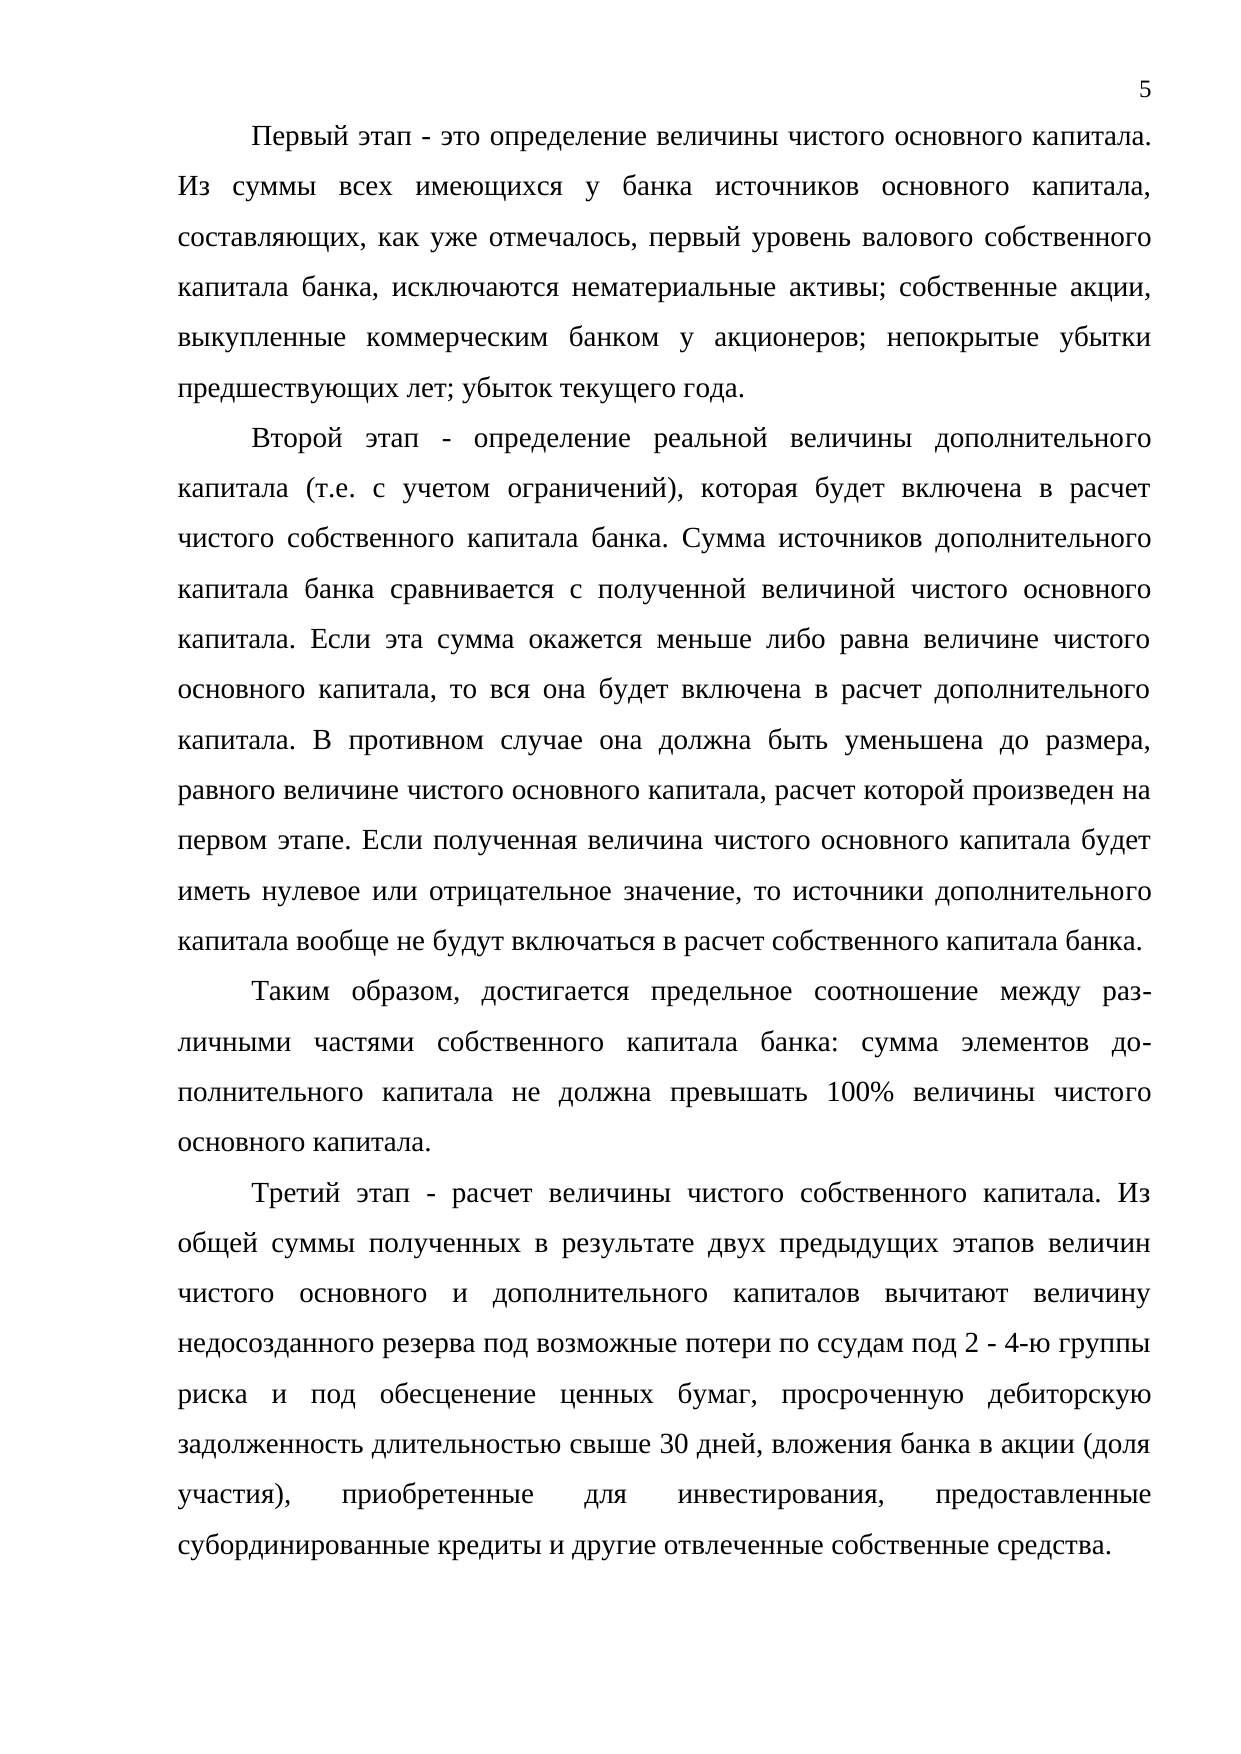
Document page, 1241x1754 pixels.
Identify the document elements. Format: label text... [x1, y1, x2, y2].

text Таким образом, достигается предельное соотношение между различными частями собственного капитала банка: сумма элементов дополнительного капитала не должна превышать 100% величины чистого основного капитала. [177, 973, 1152, 1158]
text Второй этап - определение реальной величины дополнительного капитала (т.е. с учетом ограничений), которая будет включена в расчет чистого собственного капитала банка. Сумма источников дополнительного капитала банка сравнивается с полученной величиной чистого основного капитала. Если эта сумма окажется меньше либо равна величине чистого основного капитала, то вся она будет включена в расчет дополнительного капитала. В противном случае она должна быть уменьшена до размера, равного величине чистого основного капитала, расчет которой произведен на первом этапе. Если полученная величина чистого основного капитала будет иметь нулевое или отрицательное значение, то источники дополнительного капитала вообще не будут включаться в расчет собственного капитала банка. [177, 420, 1152, 957]
text Третий этап - расчет величины чистого собственного капитала. Из общей суммы полученных в результате двух предыдущих этапов величин чистого основного и дополнительного капиталов вычитают величину недосозданного резерва под возможные потери по ссудам под 2 - 4-ю группы риска и под обесценение ценных бумаг, просроченную дебиторскую задолженность длительностью свыше 30 дней, вложения банка в акции (доля участия), приобретенные для инвестирования, предоставленные субординированные кредиты и другие отвлеченные собственные средства. [177, 1175, 1152, 1560]
text Первый этап - это определение величины чистого основного капитала. Из суммы всех имеющихся у банка источников основного капитала, составляющих, как уже отмечалось, первый уровень валового собственного капитала банка, исключаются нематериальные активы; собственные акции, выкупленные коммерческим банком у акционеров; непокрытые убытки предшествующих лет; убыток текущего года. [177, 118, 1152, 403]
